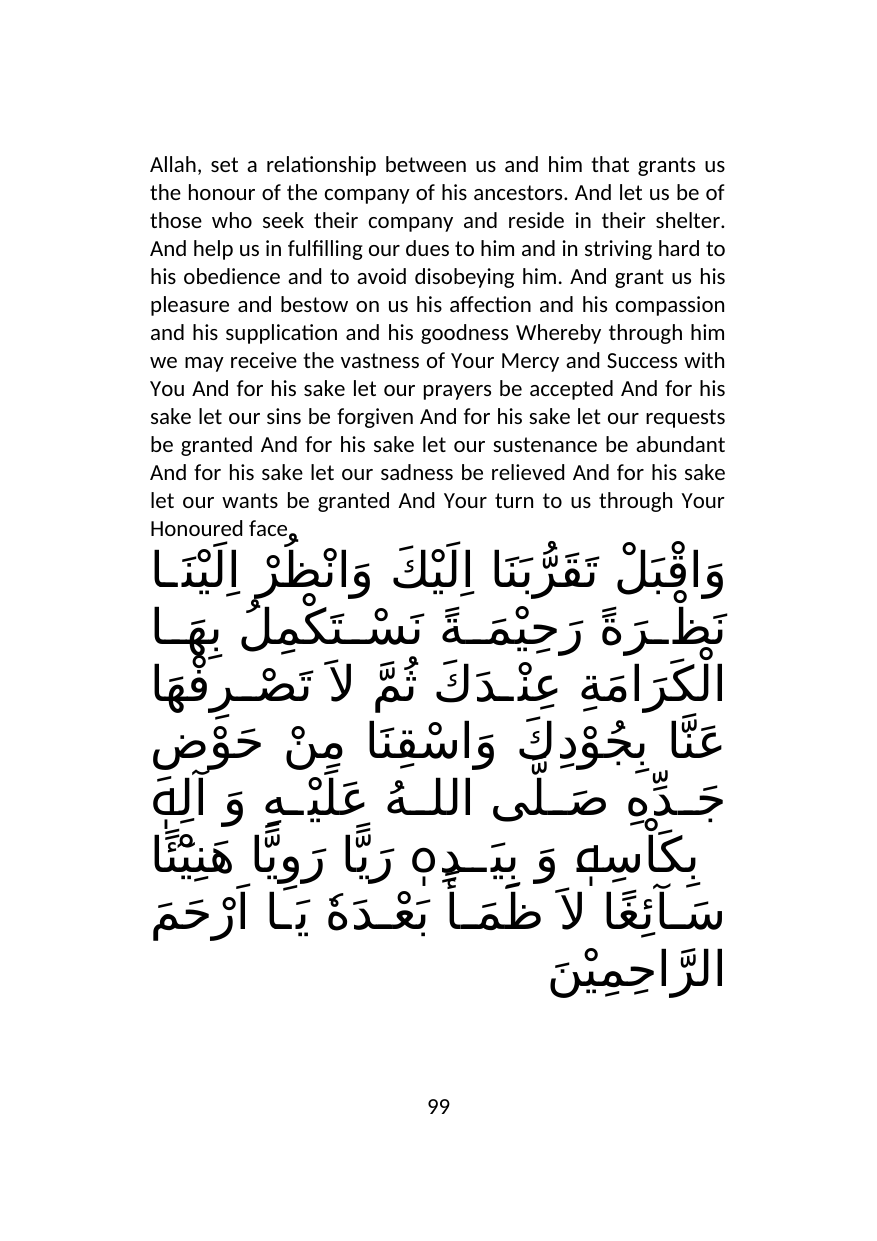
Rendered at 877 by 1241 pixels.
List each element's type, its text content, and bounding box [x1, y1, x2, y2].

text وَاقْبَلْ تَقَرُّبَنَا اِلَيْكَ وَانْظُرْ اِلَيْنَا نَظْرَةً رَحِيْمَةً نَسْتَكْمِلُ بِهَا الْكَرَامَةِ عِنْدَكَ ثُمَّ لاَ تَصْرِفْهَا عَنَّا بِجُوْدِكَ وَاسْقِنَا مِنْ حَوْضِ جَدِّهِ صَلَّى اللهُ عَلَيْهِ وَ آلِهٖ بِكَاْسِهٖ وَ بِيَدِهٖ رَيًّا رَوِيًّا هَنِيْٓئًا سَآئِغًا لاَ ظَمَأَ بَعْدَهٗ يَا اَرْحَمَ الرَّاحِمِيْنَ [150, 542, 727, 998]
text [150, 150, 727, 542]
